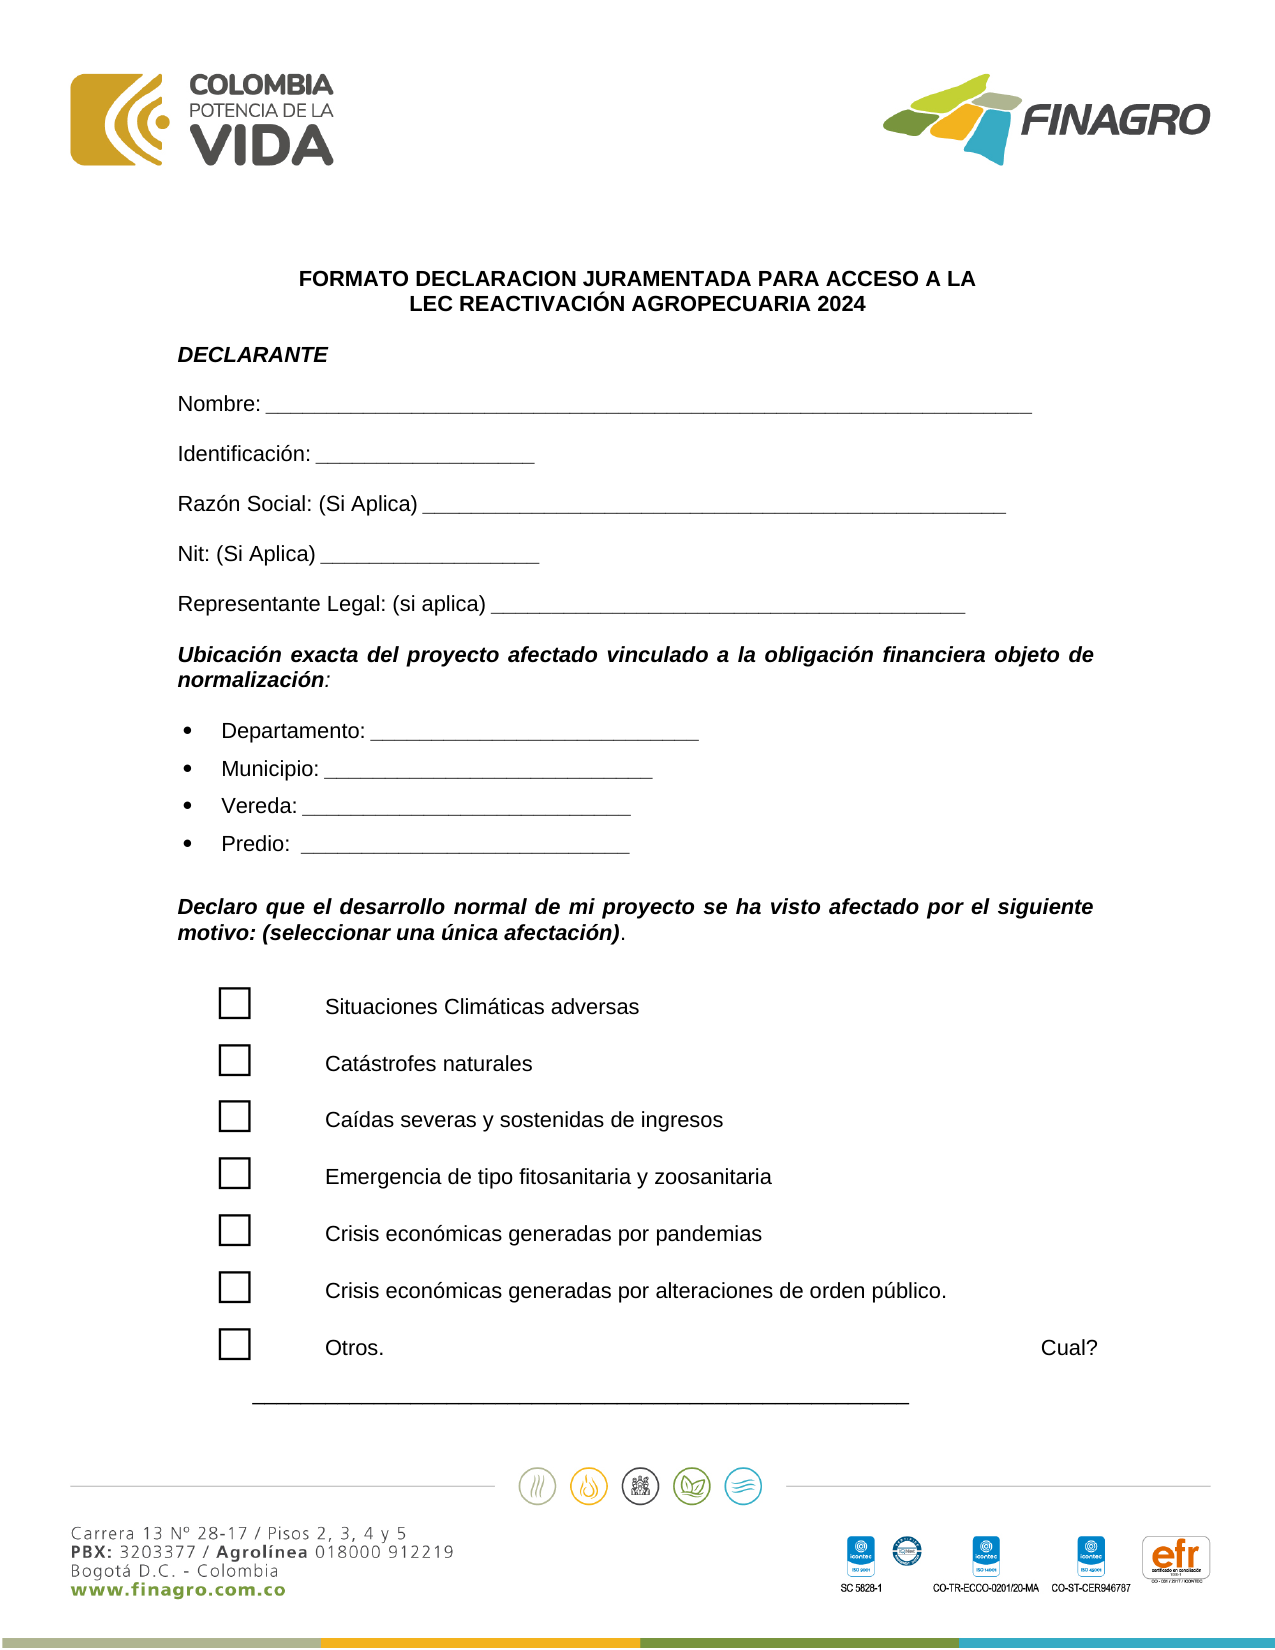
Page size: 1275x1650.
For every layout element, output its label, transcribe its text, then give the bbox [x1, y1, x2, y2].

picture [2, 0, 1275, 1648]
list Situaciones Climáticas adversas [215, 970, 1098, 1027]
list Departamento: ___________________________ [183, 718, 1098, 743]
text Nombre: _______________________________________________________________ [177, 392, 1098, 417]
list Vereda: ___________________________ [183, 793, 1098, 818]
list Municipio: ___________________________ [183, 756, 1098, 781]
text FORMATO DECLARACION JURAMENTADA PARA ACCESO A LA LEC REACTIVACIÓN AGROPECUARIA 2024 [177, 266, 1098, 316]
text Declaro que el desarrollo normal de mi proyecto se ha visto afectado por el siguiente motivo: (seleccionar una única afectación). [177, 894, 1098, 944]
text DECLARANTE [177, 341, 1098, 367]
list Emergencia de tipo fitosanitaria y zoosanitaria [215, 1140, 1098, 1197]
text Razón Social: (Si Aplica) ________________________________________________ [177, 492, 1098, 517]
list Predio: ___________________________ [183, 831, 1098, 856]
list Crisis económicas generadas por alteraciones de orden público. [215, 1254, 1098, 1310]
list Catástrofes naturales [215, 1027, 1098, 1083]
list Crisis económicas generadas por pandemias [215, 1197, 1098, 1254]
text Nit: (Si Aplica) __________________ [177, 542, 1098, 567]
list Otros. Cual? ______________________________________________________ [215, 1310, 1098, 1405]
list Caídas severas y sostenidas de ingresos [215, 1083, 1098, 1140]
text Ubicación exacta del proyecto afectado vinculado a la obligación financiera objeto de normalización: [177, 642, 1098, 692]
text Representante Legal: (si aplica) _______________________________________ [177, 592, 1098, 617]
text Identificación: __________________ [177, 442, 1098, 467]
